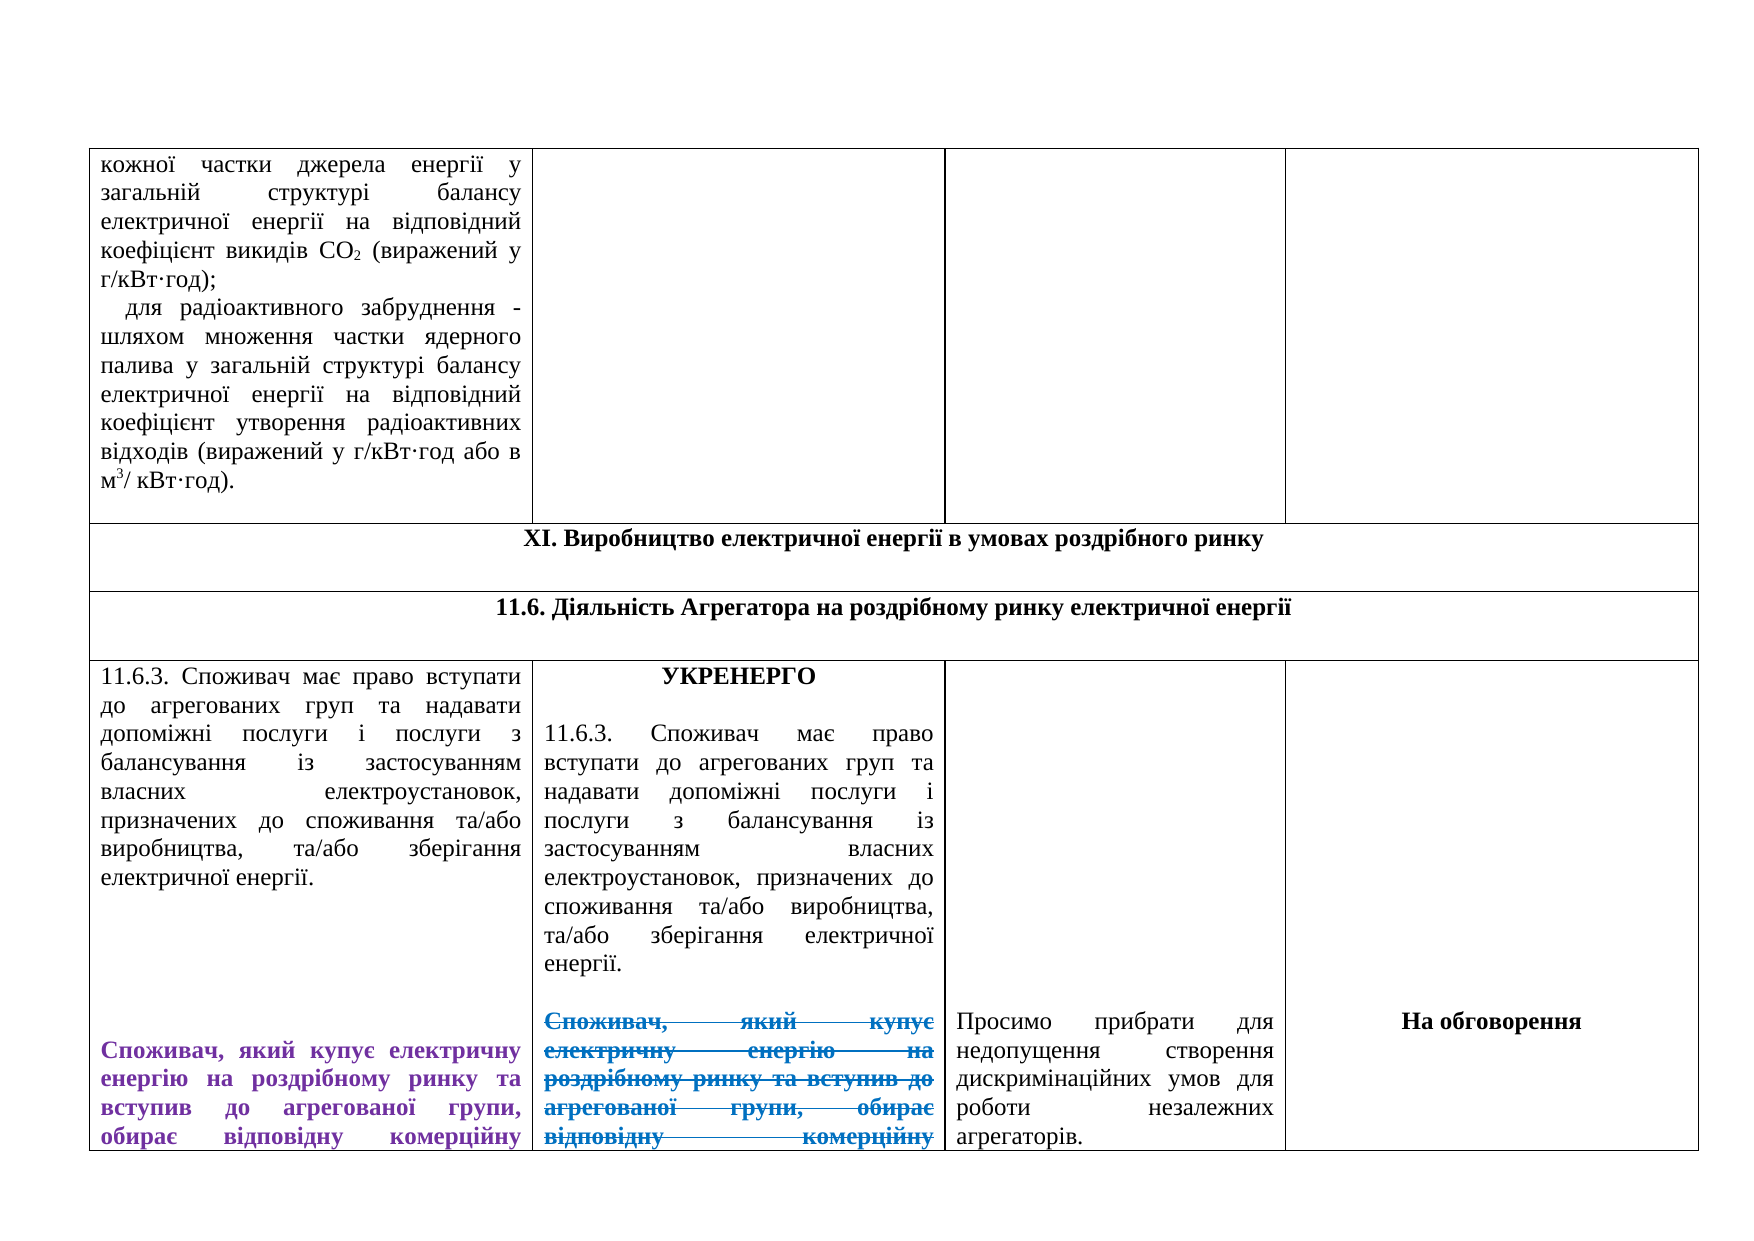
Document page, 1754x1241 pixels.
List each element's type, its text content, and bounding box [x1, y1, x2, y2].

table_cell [533, 661, 944, 1150]
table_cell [946, 661, 1285, 1150]
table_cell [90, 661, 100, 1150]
table_cell 11.6. Діяльність Агрегатора на роздрібному ринку електричної енергії [90, 592, 1698, 660]
table_cell XI. Виробництво електричної енергії в умовах роздрібного ринку [90, 524, 1698, 591]
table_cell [90, 149, 532, 522]
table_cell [1286, 149, 1698, 522]
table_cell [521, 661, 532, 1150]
table_cell На обговорення [1286, 661, 1698, 1150]
